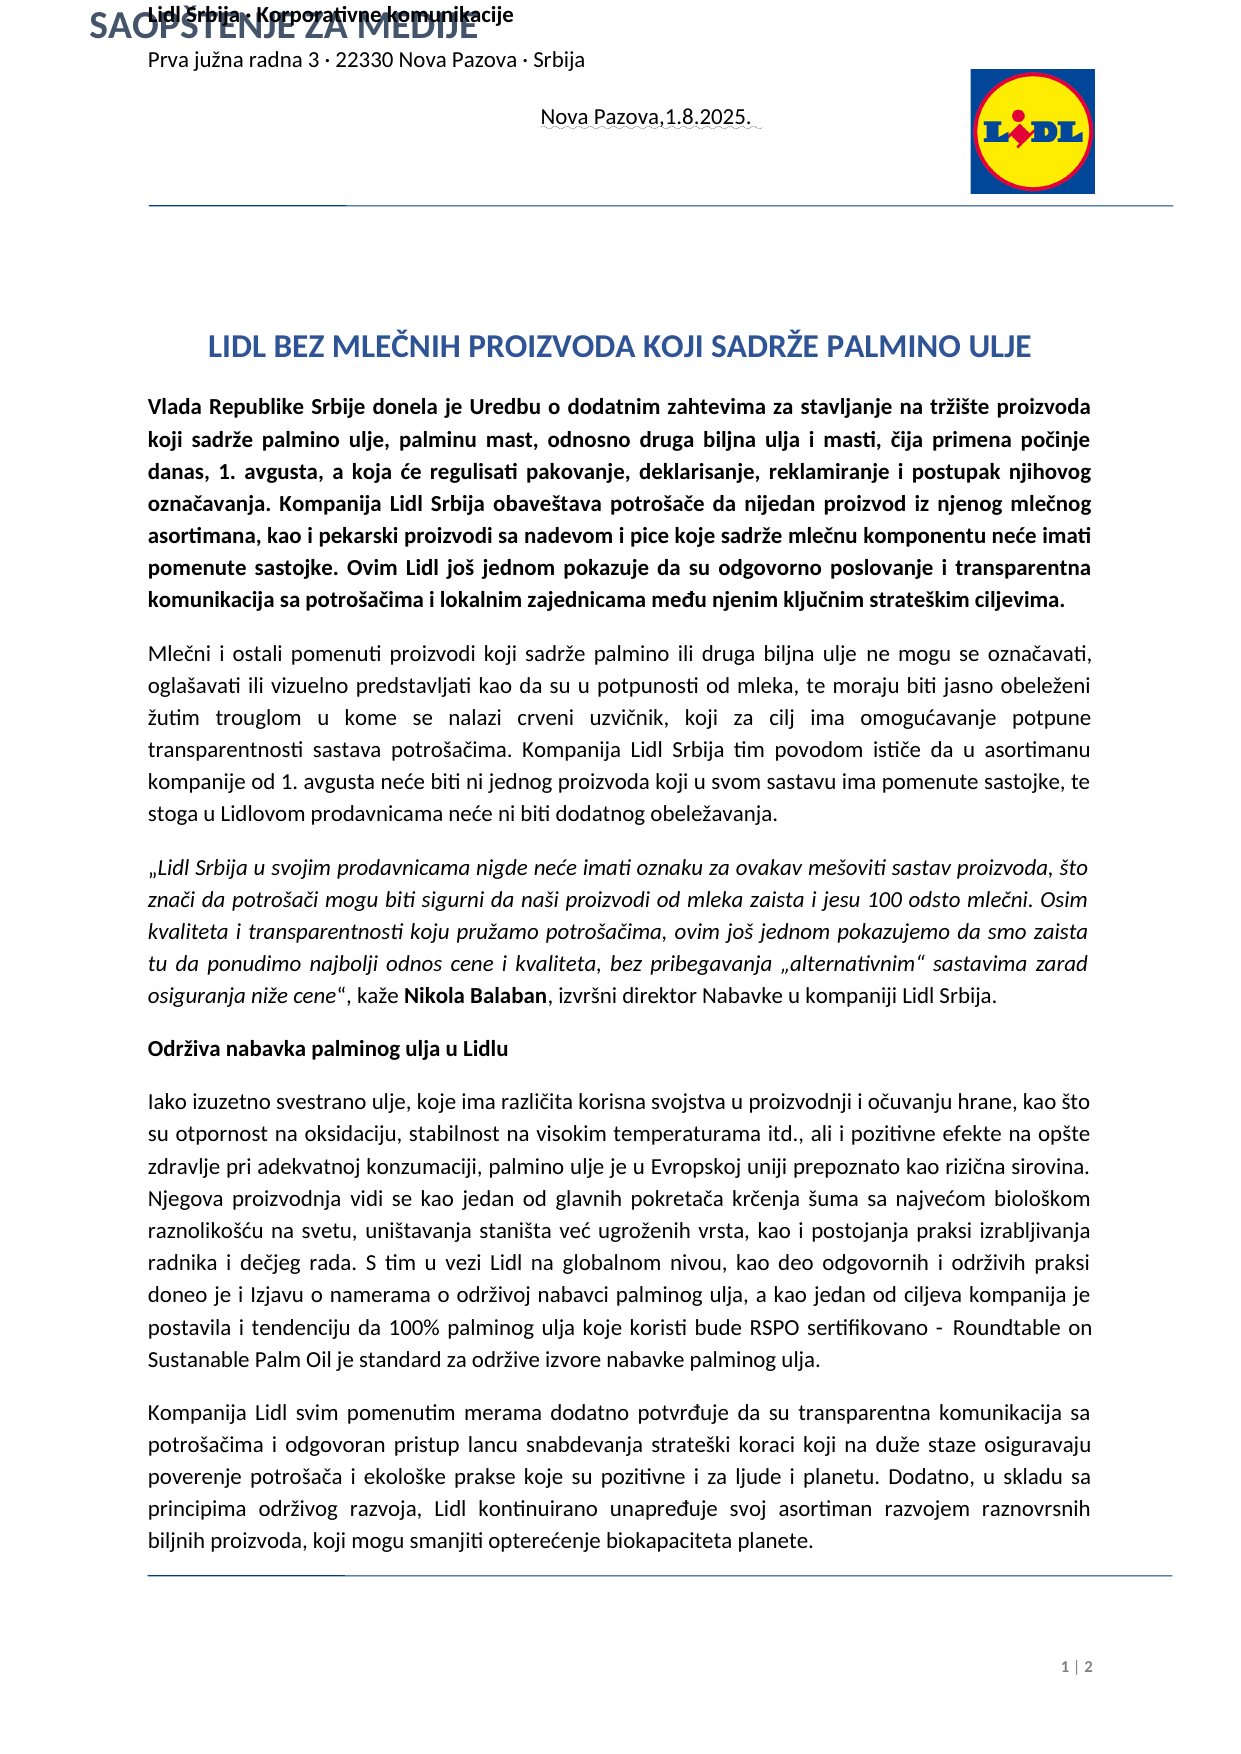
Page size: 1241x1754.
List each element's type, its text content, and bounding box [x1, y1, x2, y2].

text Mlečni i ostali pomenuti proizvodi koji sadrže palmino ili druga biljna ulje ne mogu se označavati, oglašavati ili vizuelno predstavljati kao da su u potpunosti od mleka, te moraju biti jasno obeleženi žutim trouglom u kome se nalazi crveni uzvičnik, koji za cilj ima omogućavanje potpune transparentnosti sastava potrošačima. Kompanija Lidl Srbija tim povodom ističe da u asortimanu kompanije od 1. avgusta neće biti ni jednog proizvoda koji u svom sastavu ima pomenute sastojke, te stoga u Lidlovom prodavnicama neće ni biti dodatnog obeležavanja. [148, 639, 1092, 828]
text Kompanija Lidl svim pomenutim merama dodatno potvrđuje da su transparentna komunikacija sa potrošačima i odgovoran pristup lancu snabdevanja strateški koraci koji na duže staze osiguravaju poverenje potrošača i ekološke prakse koje su pozitivne i za ljude i planetu. Dodatno, u skladu sa principima održivog razvoja, Lidl kontinuirano unapređuje svoj asortiman razvojem raznovrsnih biljnih proizvoda, koji mogu smanjiti opterećenje biokapaciteta planete. [148, 1398, 1092, 1555]
text Iako izuzetno svestrano ulje, koje ima različita korisna svojstva u proizvodnji i očuvanju hrane, kao što su otpornost na oksidaciju, stabilnost na visokim temperaturama itd., ali i pozitivne efekte na opšte zdravlje pri adekvatnoj konzumaciji, palmino ulje je u Evropskoj uniji prepoznato kao rizična sirovina. Njegova proizvodnja vidi se kao jedan od glavnih pokretača krčenja šuma sa najvećom biološkom raznolikošću na svetu, uništavanja staništa već ugroženih vrsta, kao i postojanja praksi izrabljivanja radnika i dečjeg rada. S tim u vezi Lidl na globalnom nivou, kao deo odgovornih i održivih praksi doneo je i Izjavu o namerama o održivoj nabavci palminog ulja, a kao jedan od ciljeva kompanija je postavila i tendenciju da 100% palminog ulja koje koristi bude RSPO sertifikovano - Roundtable on Sustanable Palm Oil je standard za održive izvore nabavke palminog ulja. [148, 1087, 1092, 1373]
text Održiva nabavka palminog ulja u Lidlu [148, 1034, 1092, 1062]
text Vlada Republike Srbije donela je Uredbu o dodatnim zahtevima za stavljanje na tržište proizvoda koji sadrže palmino ulje, palminu mast, odnosno druga biljna ulja i masti, čija primena počinje danas, 1. avgusta, a koja će regulisati pakovanje, deklarisanje, reklamiranje i postupak njihovog označavanja. Kompanija Lidl Srbija obaveštava potrošače da nijedan proizvod iz njenog mlečnog asortimana, kao i pekarski proizvodi sa nadevom i pice koje sadrže mlečnu komponentu neće imati pomenute sastojke. Ovim Lidl još jednom pokazuje da su odgovorno poslovanje i transparentna komunikacija sa potrošačima i lokalnim zajednicama među njenim ključnim strateškim ciljevima. [148, 392, 1092, 614]
text LIDL BEZ MLEČNIH PROIZVODA KOJI SADRŽE PALMINO ULJE [148, 325, 1092, 366]
text „Lidl Srbija u svojim prodavnicama nigde neće imati oznaku za ovakav mešoviti sastav proizvoda, što znači da potrošači mogu biti sigurni da naši proizvodi od mleka zaista i jesu 100 odsto mlečni. Osim kvaliteta i transparentnosti koju pružamo potrošačima, ovim još jednom pokazujemo da smo zaista tu da ponudimo najbolji odnos cene i kvaliteta, bez pribegavanja „alternativnim“ sastavima zarad osiguranja niže cene“, kaže Nikola Balaban, izvršni direktor Nabavke u kompaniji Lidl Srbija. [148, 853, 1092, 1009]
picture [970, 69, 1095, 194]
